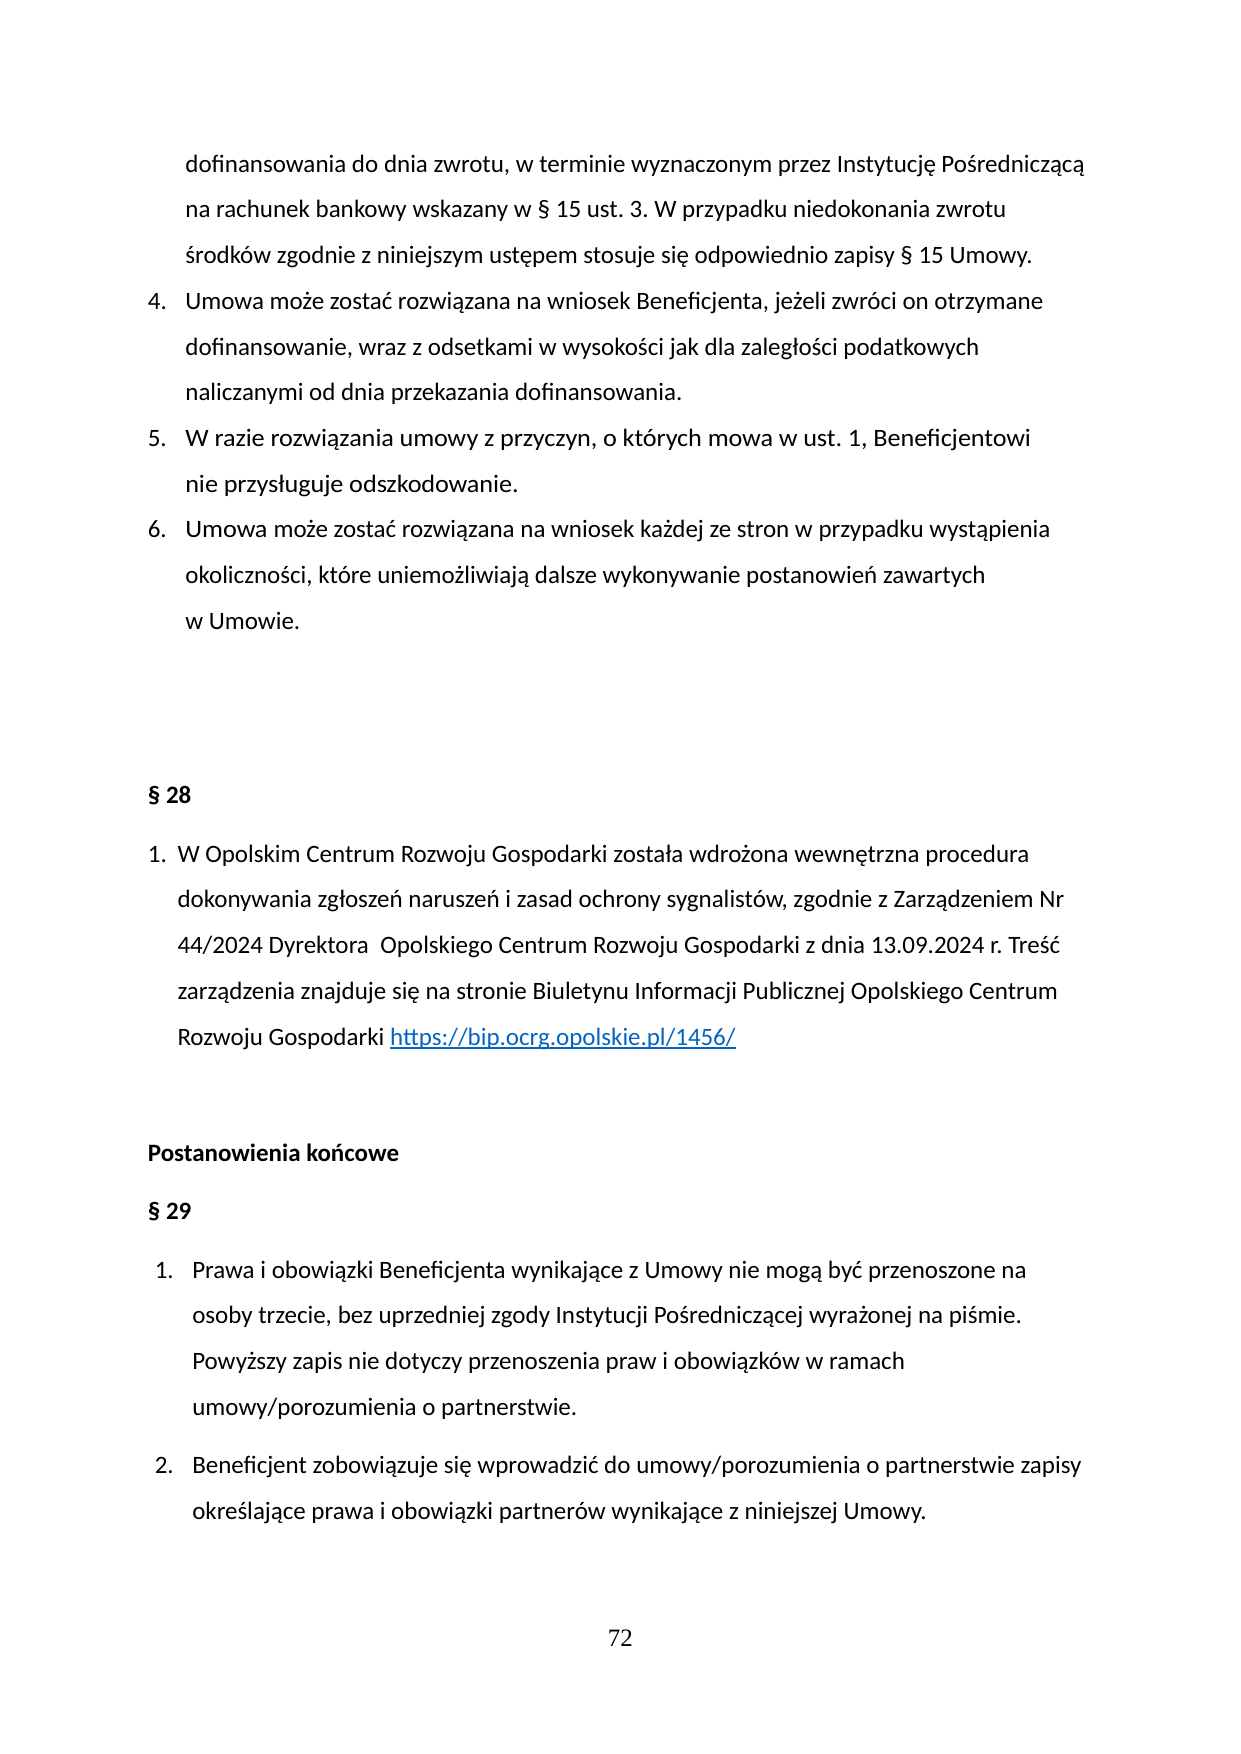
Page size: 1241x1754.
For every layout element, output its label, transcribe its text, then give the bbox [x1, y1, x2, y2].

text Postanowienia końcowe [148, 1137, 1092, 1168]
text § 29 [148, 1196, 1092, 1226]
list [148, 148, 1092, 270]
list Umowa może zostać rozwiązana na wniosek każdej ze stron w przypadku wystąpienia okoliczności, które uniemożliwiają dalsze wykonywanie postanowień zawartych w Umowie. [148, 513, 1092, 636]
list W razie rozwiązania umowy z przyczyn, o których mowa w ust. 1, Beneficjentowi nie przysługuje odszkodowanie. [148, 422, 1092, 498]
list W Opolskim Centrum Rozwoju Gospodarki została wdrożona wewnętrzna procedura dokonywania zgłoszeń naruszeń i zasad ochrony sygnalistów, zgodnie z Zarządzeniem Nr 44/2024 Dyrektora Opolskiego Centrum Rozwoju Gospodarki z dnia 13.09.2024 r. Treść zarządzenia znajduje się na stronie Biuletynu Informacji Publicznej Opolskiego Centrum Rozwoju Gospodarki https://bip.ocrg.opolskie.pl/1456/ [148, 838, 1092, 1051]
list Umowa może zostać rozwiązana na wniosek Beneficjenta, jeżeli zwróci on otrzymane dofinansowanie, wraz z odsetkami w wysokości jak dla zaległości podatkowych naliczanymi od dnia przekazania dofinansowania. [148, 285, 1092, 407]
text § 28 [148, 780, 1092, 810]
list Prawa i obowiązki Beneficjenta wynikające z Umowy nie mogą być przenoszone na osoby trzecie, bez uprzedniej zgody Instytucji Pośredniczącej wyrażonej na piśmie. Powyższy zapis nie dotyczy przenoszenia praw i obowiązków w ramach umowy/porozumienia o partnerstwie. [154, 1254, 1092, 1421]
list Beneficjent zobowiązuje się wprowadzić do umowy/porozumienia o partnerstwie zapisy określające prawa i obowiązki partnerów wynikające z niniejszej Umowy. [154, 1449, 1092, 1525]
